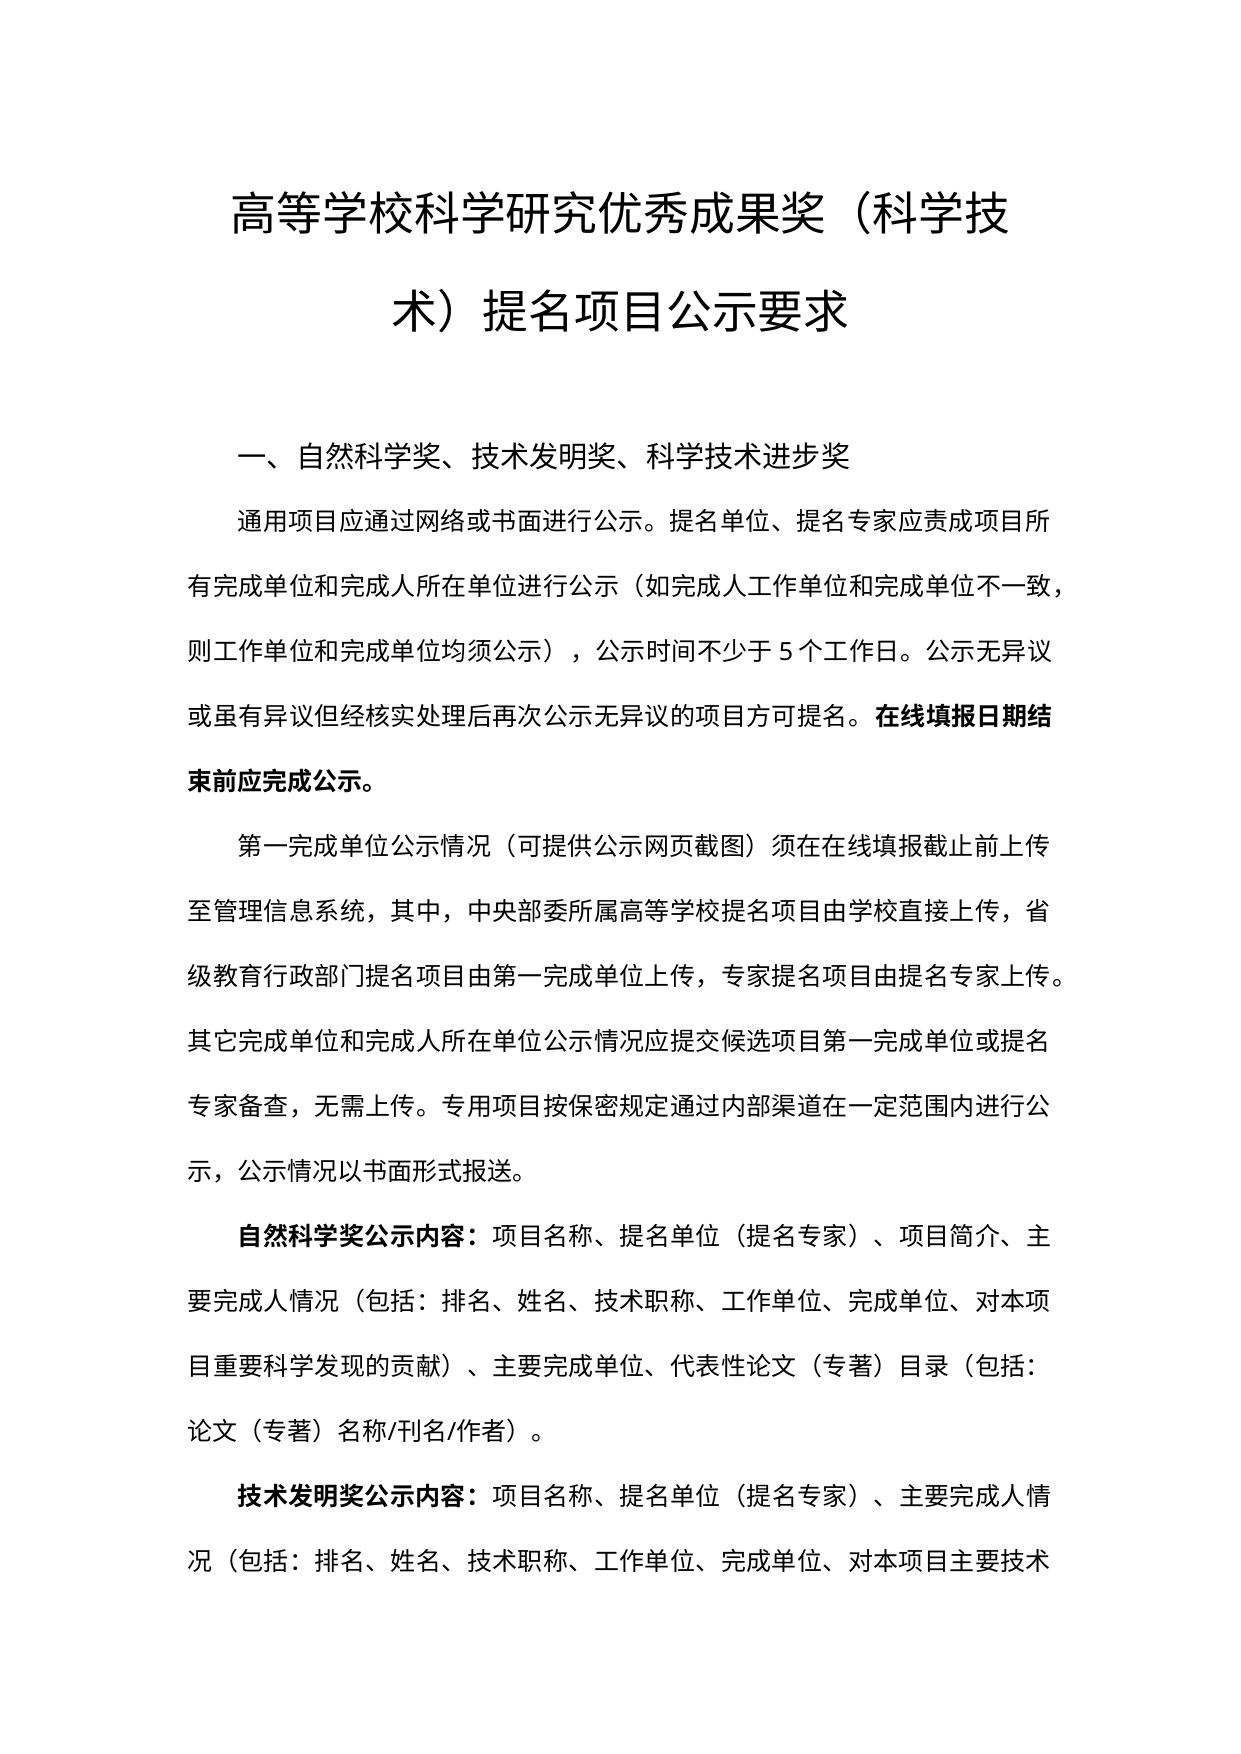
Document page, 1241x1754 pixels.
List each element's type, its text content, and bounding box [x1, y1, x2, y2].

text 高等学校科学研究优秀成果奖（科学技术）提名项目公示要求 [187, 162, 1053, 357]
text 第一完成单位公示情况（可提供公示网页截图）须在在线填报截止前上传至管理信息系统，其中，中央部委所属高等学校提名项目由学校直接上传，省级教育行政部门提名项目由第一完成单位上传，专家提名项目由提名专家上传。其它完成单位和完成人所在单位公示情况应提交候选项目第一完成单位或提名专家备查，无需上传。专用项目按保密规定通过内部渠道在一定范围内进行公示，公示情况以书面形式报送。 [187, 812, 1053, 1202]
text 通用项目应通过网络或书面进行公示。提名单位、提名专家应责成项目所有完成单位和完成人所在单位进行公示（如完成人工作单位和完成单位不一致，则工作单位和完成单位均须公示），公示时间不少于5个工作日。公示无异议或虽有异议但经核实处理后再次公示无异议的项目方可提名。在线填报日期结束前应完成公示。 [187, 487, 1053, 812]
text 一、自然科学奖、技术发明奖、科学技术进步奖 [187, 422, 1053, 487]
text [187, 1462, 1053, 1592]
text 自然科学奖公示内容：项目名称、提名单位（提名专家）、项目简介、主要完成人情况（包括：排名、姓名、技术职称、工作单位、完成单位、对本项目重要科学发现的贡献）、主要完成单位、代表性论文（专著）目录（包括：论文（专著）名称/刊名/作者）。 [187, 1202, 1053, 1462]
